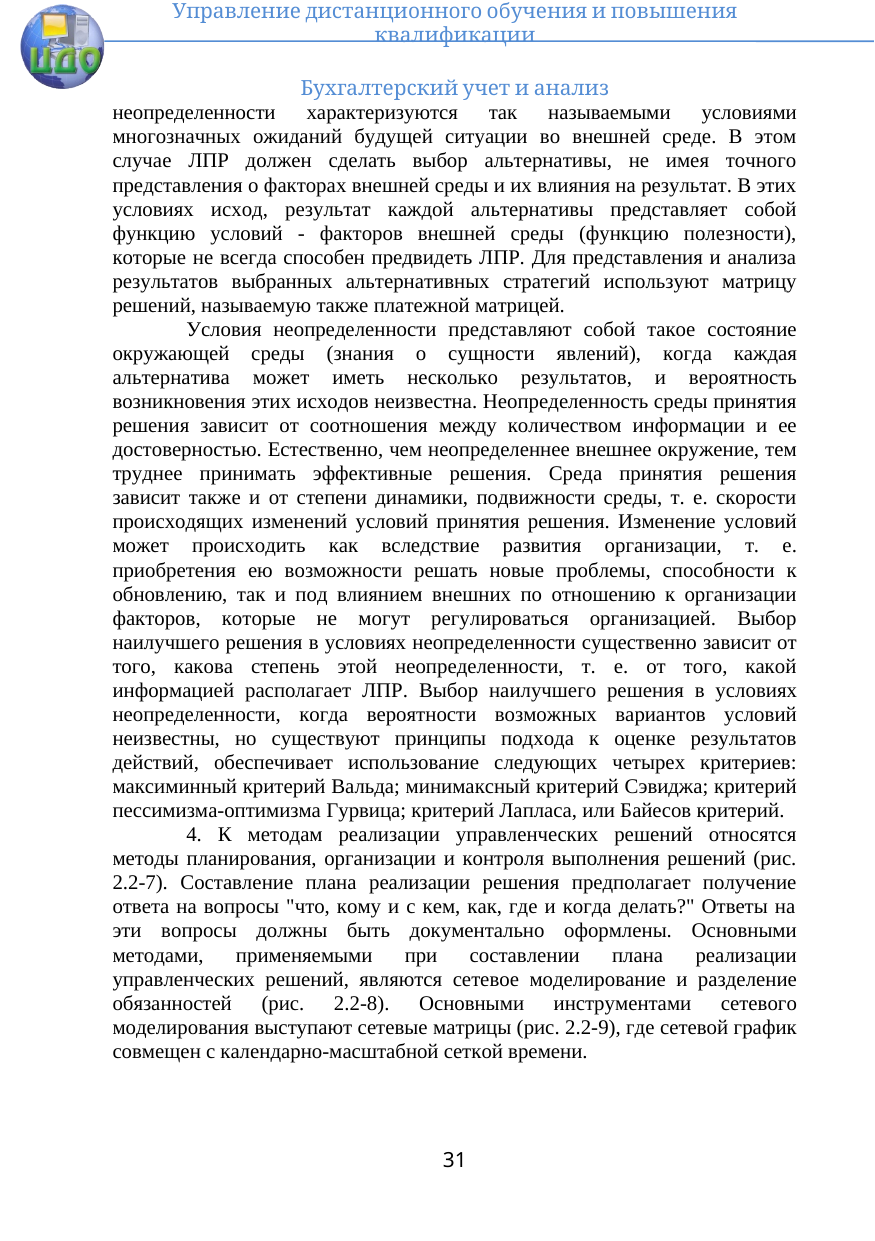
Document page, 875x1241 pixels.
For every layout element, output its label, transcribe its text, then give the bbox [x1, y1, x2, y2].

picture [20, 4, 105, 89]
text 4. К методам реализации управленческих решений относятся методы планирования, организации и контроля выполнения решений (рис. 2.2-7). Составление плана реализации решения предполагает получение ответа на вопросы "что, кому и с кем, как, где и когда делать?" Ответы на эти вопросы должны быть документально оформлены. Основными методами, применяемыми при составлении плана реализации управленческих решений, являются сетевое моделирование и разделение обязанностей (рис. 2.2-8). Основными инструментами сетевого моделирования выступают сетевые матрицы (рис. 2.2-9), где сетевой график совмещен с календарно-масштабной сеткой времени. [112, 822, 797, 1063]
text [112, 100, 797, 317]
text Условия неопределенности представляют собой такое состояние окружающей среды (знания о сущности явлений), когда каждая альтернатива может иметь несколько результатов, и вероятность возникновения этих исходов неизвестна. Неопределенность среды принятия решения зависит от соотношения между количеством информации и ее достоверностью. Естественно, чем неопределеннее внешнее окружение, тем труднее принимать эффективные решения. Среда принятия решения зависит также и от степени динамики, подвижности среды, т. е. скорости происходящих изменений условий принятия решения. Изменение условий может происходить как вследствие развития организации, т. е. приобретения ею возможности решать новые проблемы, способности к обновлению, так и под влиянием внешних по отношению к организации факторов, которые не могут регулироваться организацией. Выбор наилучшего решения в условиях неопределенности существенно зависит от того, какова степень этой неопределенности, т. е. от того, какой информацией располагает ЛПР. Выбор наилучшего решения в условиях неопределенности, когда вероятности возможных вариантов условий неизвестны, но существуют принципы подхода к оценке результатов действий, обеспечивает использование следующих четырех критериев: максиминный критерий Вальда; минимаксный критерий Сэвиджа; критерий пессимизма-оптимизма Гурвица; критерий Лапласа, или Байесов критерий. [112, 317, 797, 822]
